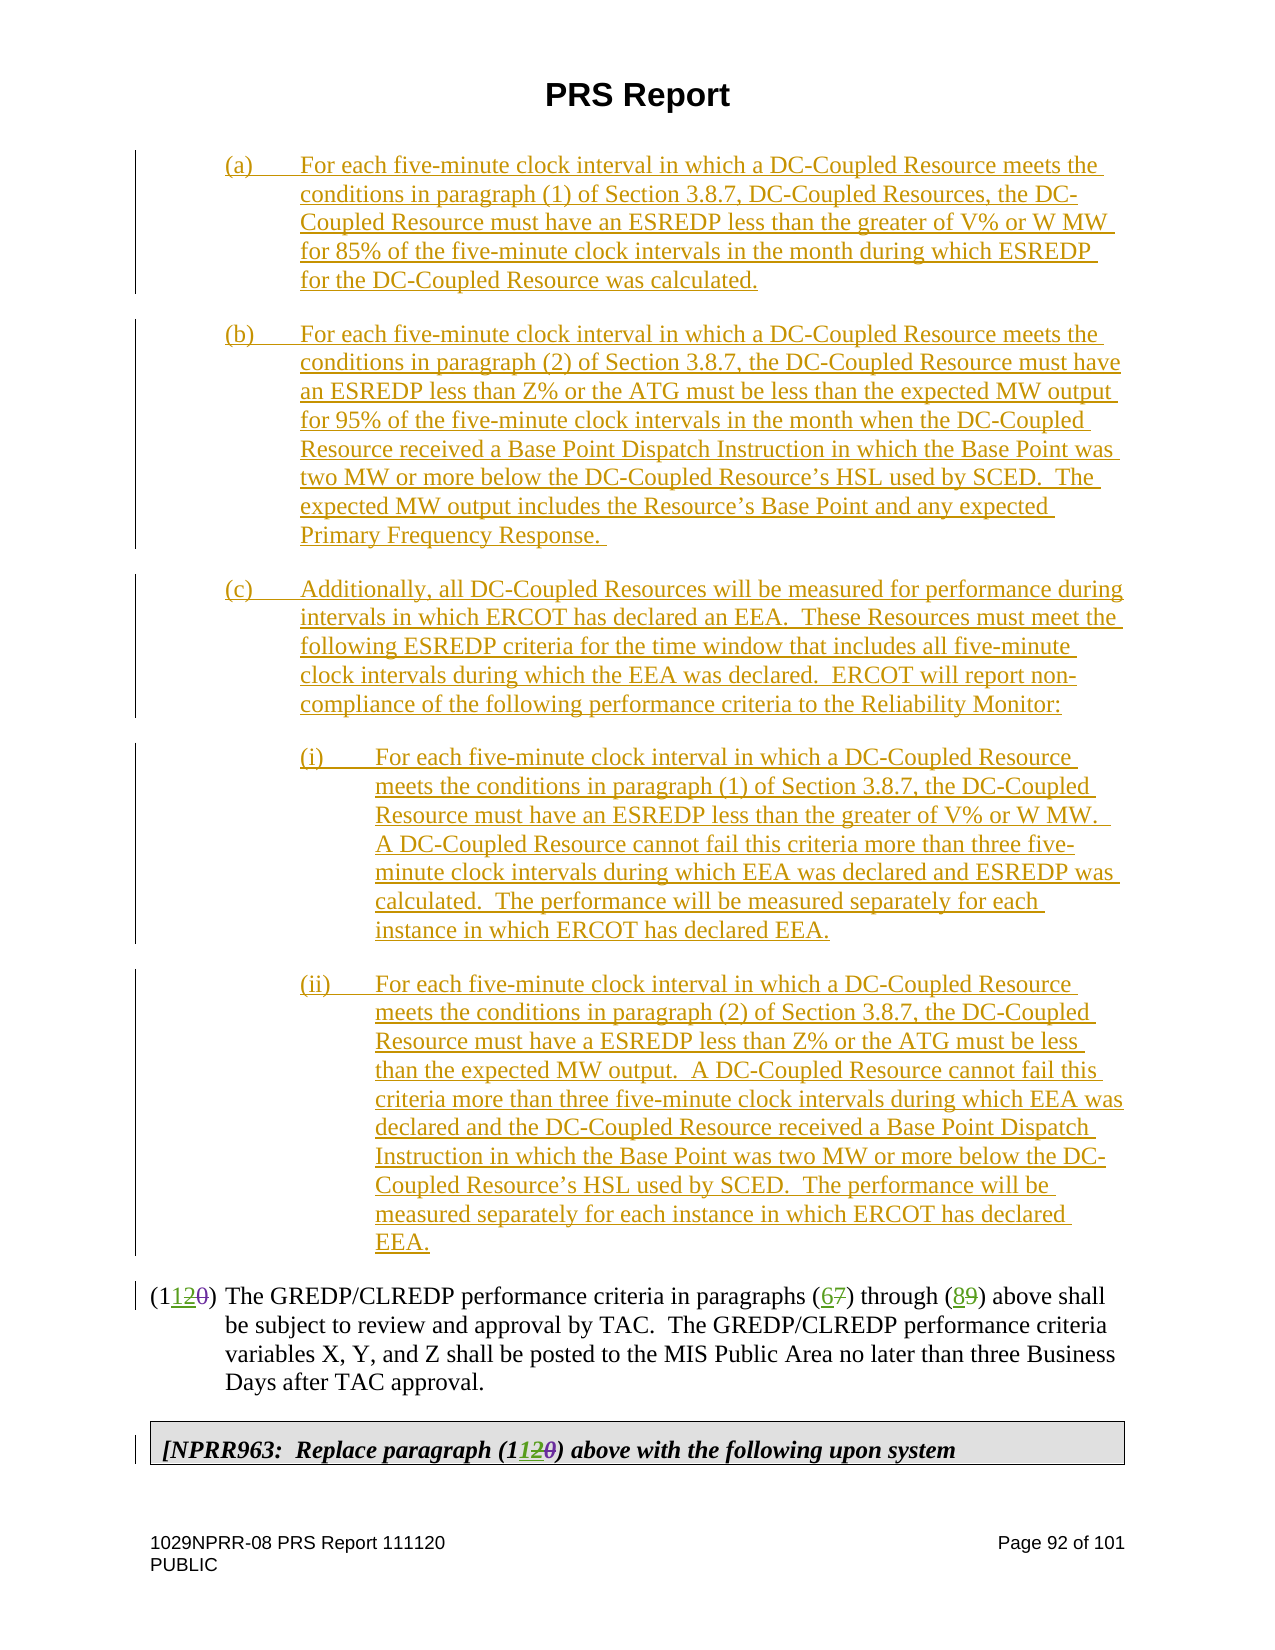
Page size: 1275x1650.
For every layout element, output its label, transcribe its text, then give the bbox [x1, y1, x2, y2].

text (1) The GREDP/CLREDP performance criteria in paragraphs () through () above shall be subject to review and approval by TAC. The GREDP/CLREDP performance criteria variables X, Y, and Z shall be posted to the MIS Public Area no later than three Business Days after TAC approval. [150, 1281, 1125, 1396]
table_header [151, 1422, 1124, 1463]
